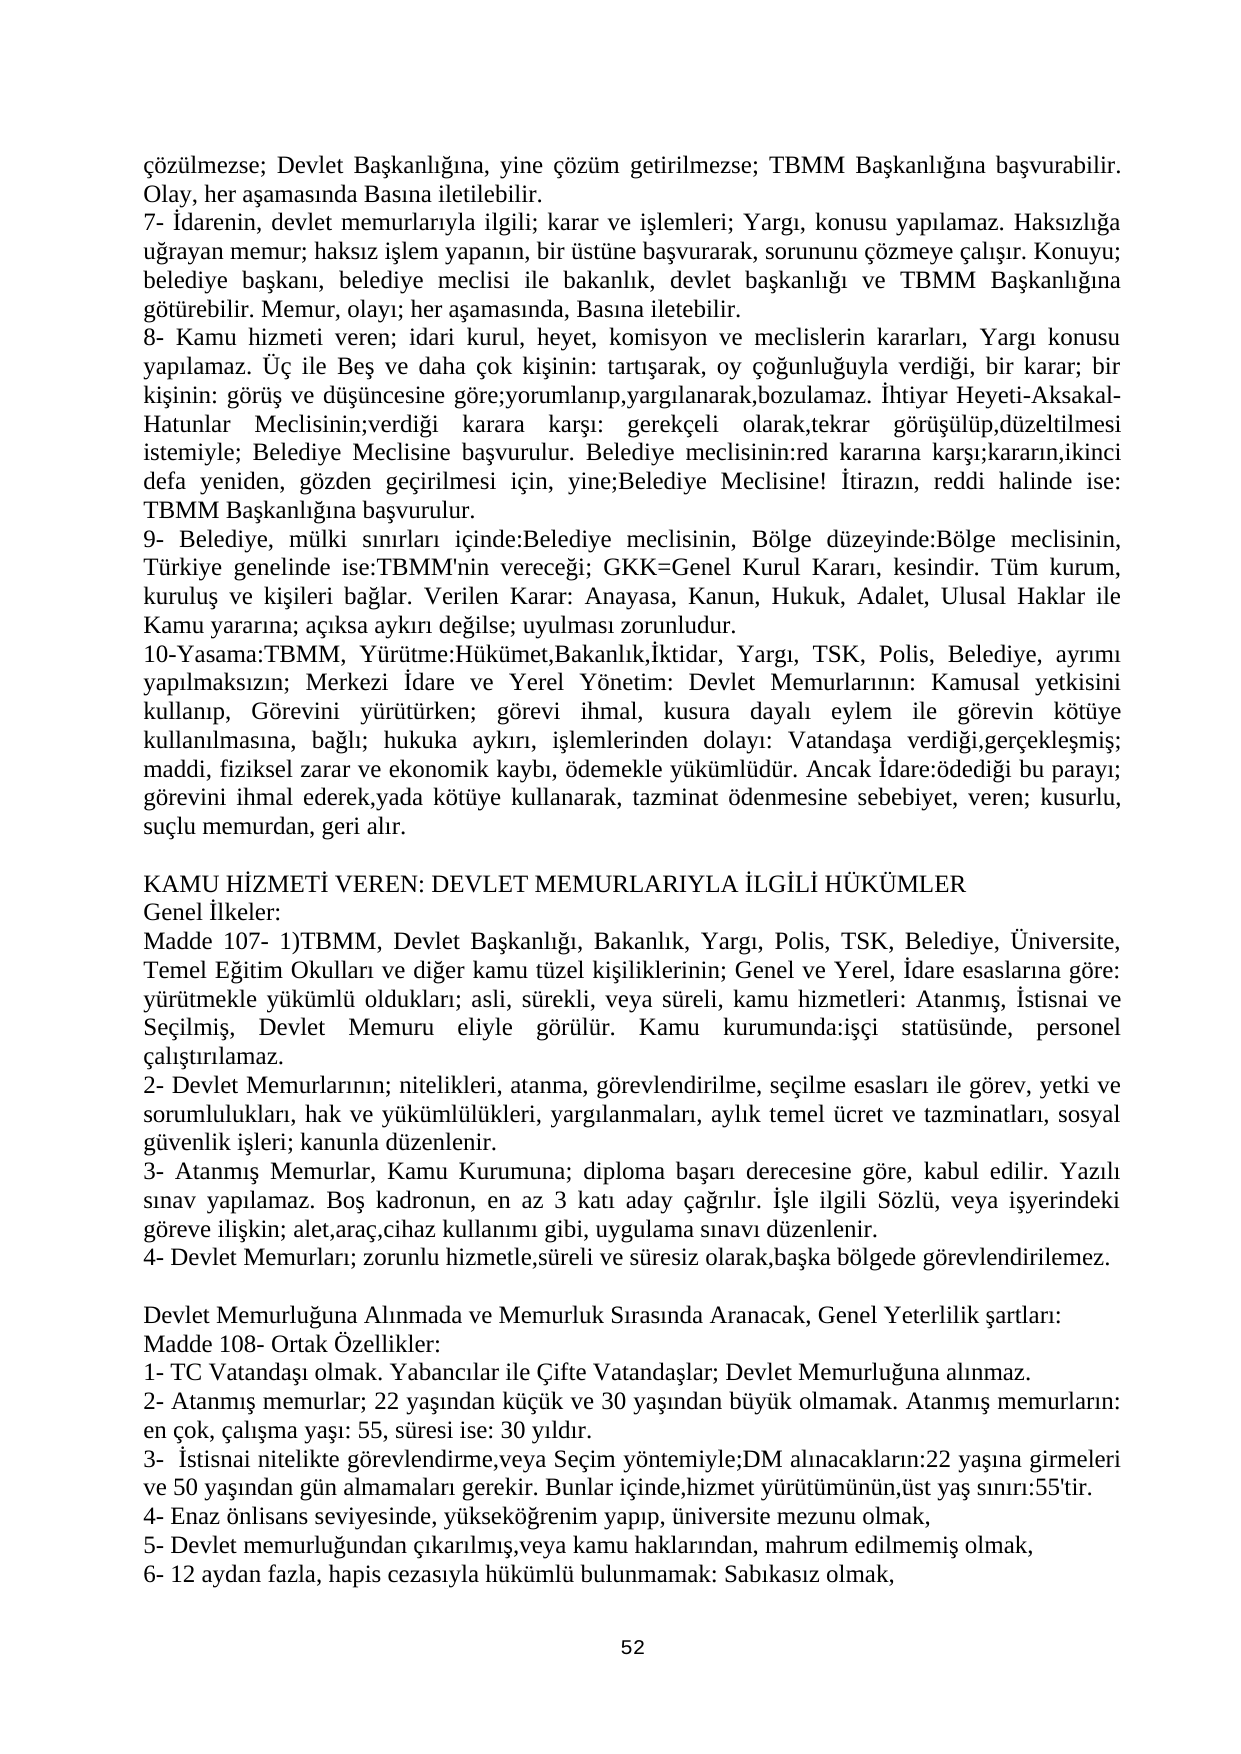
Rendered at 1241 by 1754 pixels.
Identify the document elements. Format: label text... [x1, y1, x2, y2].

text 8- Kamu hizmeti veren; idari kurul, heyet, komisyon ve meclislerin kararları, Yargı konusu yapılamaz. Üç ile Beş ve daha çok kişinin: tartışarak, oy çoğunluğuyla verdiği, bir karar; bir kişinin: görüş ve düşüncesine göre;yorumlanıp,yargılanarak,bozulamaz. İhtiyar Heyeti-Aksakal- Hatunlar Meclisinin;verdiği karara karşı: gerekçeli olarak,tekrar görüşülüp,düzeltilmesi istemiyle; Belediye Meclisine başvurulur. Belediye meclisinin:red kararına karşı;kararın,ikinci defa yeniden, gözden geçirilmesi için, yine;Belediye Meclisine! İtirazın, reddi halinde ise: TBMM Başkanlığına başvurulur. [143, 322, 1122, 524]
text 7- İdarenin, devlet memurlarıyla ilgili; karar ve işlemleri; Yargı, konusu yapılamaz. Haksızlığa uğrayan memur; haksız işlem yapanın, bir üstüne başvurarak, sorununu çözmeye çalışır. Konuyu; belediye başkanı, belediye meclisi ile bakanlık, devlet başkanlığı ve TBMM Başkanlığına götürebilir. Memur, olayı; her aşamasında, Basına iletebilir. [143, 207, 1122, 322]
text 2- Atanmış memurlar; 22 yaşından küçük ve 30 yaşından büyük olmamak. Atanmış memurların: en çok, çalışma yaşı: 55, süresi ise: 30 yıldır. [143, 1386, 1122, 1444]
text Devlet Memurluğuna Alınmada ve Memurluk Sırasında Aranacak, Genel Yeterlilik şartları: [143, 1300, 1122, 1329]
text 10-Yasama:TBMM, Yürütme:Hükümet,Bakanlık,İktidar, Yargı, TSK, Polis, Belediye, ayrımı yapılmaksızın; Merkezi İdare ve Yerel Yönetim: Devlet Memurlarının: Kamusal yetkisini kullanıp, Görevini yürütürken; görevi ihmal, kusura dayalı eylem ile görevin kötüye kullanılmasına, bağlı; hukuka aykırı, işlemlerinden dolayı: Vatandaşa verdiği,gerçekleşmiş; maddi, fiziksel zarar ve ekonomik kaybı, ödemekle yükümlüdür. Ancak İdare:ödediği bu parayı; görevini ihmal ederek,yada kötüye kullanarak, tazminat ödenmesine sebebiyet, veren; kusurlu, suçlu memurdan, geri alır. [143, 639, 1122, 840]
text Genel İlkeler: [143, 897, 1122, 926]
text 3- İstisnai nitelikte görevlendirme,veya Seçim yöntemiyle;DM alınacakların:22 yaşına girmeleri ve 50 yaşından gün almamaları gerekir. Bunlar içinde,hizmet yürütümünün,üst yaş sınırı:55'tir. [143, 1444, 1122, 1501]
text 9- Belediye, mülki sınırları içinde:Belediye meclisinin, Bölge düzeyinde:Bölge meclisinin, Türkiye genelinde ise:TBMM'nin vereceği; GKK=Genel Kurul Kararı, kesindir. Tüm kurum, kuruluş ve kişileri bağlar. Verilen Karar: Anayasa, Kanun, Hukuk, Adalet, Ulusal Haklar ile Kamu yararına; açıksa aykırı değilse; uyulması zorunludur. [143, 524, 1122, 639]
text 5- Devlet memurluğundan çıkarılmış,veya kamu haklarından, mahrum edilmemiş olmak, [143, 1530, 1122, 1559]
text 2- Devlet Memurlarının; nitelikleri, atanma, görevlendirilme, seçilme esasları ile görev, yetki ve sorumlulukları, hak ve yükümlülükleri, yargılanmaları, aylık temel ücret ve tazminatları, sosyal güvenlik işleri; kanunla düzenlenir. [143, 1070, 1122, 1156]
text 1- TC Vatandaşı olmak. Yabancılar ile Çifte Vatandaşlar; Devlet Memurluğuna alınmaz. [143, 1357, 1122, 1386]
text 3- Atanmış Memurlar, Kamu Kurumuna; diploma başarı derecesine göre, kabul edilir. Yazılı sınav yapılamaz. Boş kadronun, en az 3 katı aday çağrılır. İşle ilgili Sözlü, veya işyerindeki göreve ilişkin; alet,araç,cihaz kullanımı gibi, uygulama sınavı düzenlenir. [143, 1156, 1122, 1242]
text 4- Devlet Memurları; zorunlu hizmetle,süreli ve süresiz olarak,başka bölgede görevlendirilemez. [143, 1242, 1122, 1271]
text KAMU HİZMETİ VEREN: DEVLET MEMURLARIYLA İLGİLİ HÜKÜMLER [143, 869, 1122, 897]
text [143, 150, 1122, 207]
text 6- 12 aydan fazla, hapis cezasıyla hükümlü bulunmamak: Sabıkasız olmak, [143, 1559, 1122, 1587]
text 4- Enaz önlisans seviyesinde, yükseköğrenim yapıp, üniversite mezunu olmak, [143, 1501, 1122, 1530]
text Madde 107- 1)TBMM, Devlet Başkanlığı, Bakanlık, Yargı, Polis, TSK, Belediye, Üniversite, Temel Eğitim Okulları ve diğer kamu tüzel kişiliklerinin; Genel ve Yerel, İdare esaslarına göre: yürütmekle yükümlü oldukları; asli, sürekli, veya süreli, kamu hizmetleri: Atanmış, İstisnai ve Seçilmiş, Devlet Memuru eliyle görülür. Kamu kurumunda:işçi statüsünde, personel çalıştırılamaz. [143, 926, 1122, 1070]
text Madde 108- Ortak Özellikler: [143, 1329, 1122, 1357]
